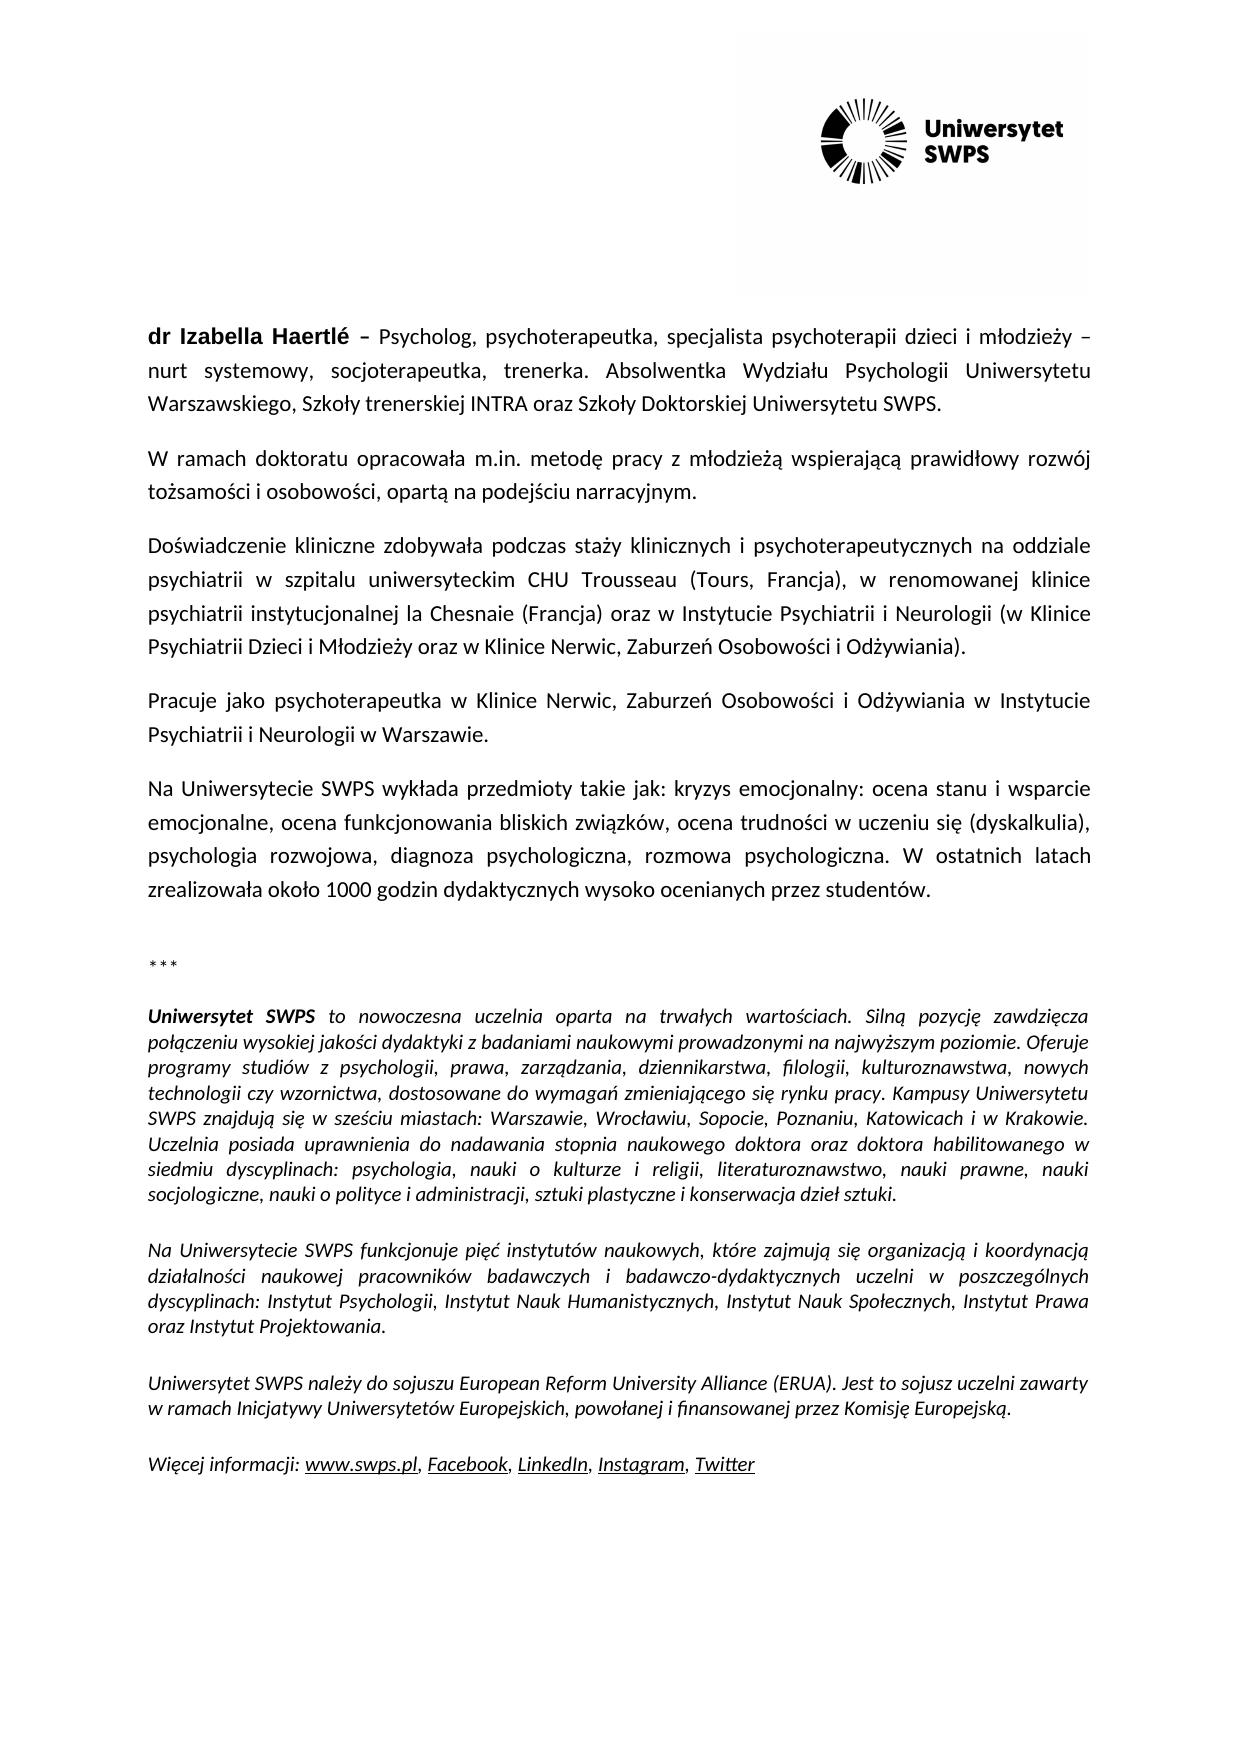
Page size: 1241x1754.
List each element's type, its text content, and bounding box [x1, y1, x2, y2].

subtitle W ramach doktoratu opracowała m.in. metodę pracy z młodzieżą wspierającą prawidłowy rozwój tożsamości i osobowości, opartą na podejściu narracyjnym. [148, 444, 1092, 505]
subtitle Na Uniwersytecie SWPS wykłada przedmioty takie jak: kryzys emocjonalny: ocena stanu i wsparcie emocjonalne, ocena funkcjonowania bliskich związków, ocena trudności w uczeniu się (dyskalkulia), psychologia rozwojowa, diagnoza psychologiczna, rozmowa psychologiczna. W ostatnich latach zrealizowała około 1000 godzin dydaktycznych wysoko ocenianych przez studentów. [148, 774, 1092, 903]
text Na Uniwersytecie SWPS funkcjonuje pięć instytutów naukowych, które zajmują się organizacją i koordynacją działalności naukowej pracowników badawczych i badawczo-dydaktycznych uczelni w poszczególnych dyscyplinach: Instytut Psychologii, Instytut Nauk Humanistycznych, Instytut Nauk Społecznych, Instytut Prawa oraz Instytut Projektowania. [148, 1237, 1092, 1339]
subtitle dr Izabella Haertlé – Psycholog, psychoterapeutka, specjalista psychoterapii dzieci i młodzieży – nurt systemowy, socjoterapeutka, trenerka. Absolwentka Wydziału Psychologii Uniwersytetu Warszawskiego, Szkoły trenerskiej INTRA oraz Szkoły Doktorskiej Uniwersytetu SWPS. [148, 322, 1092, 417]
text *** [148, 955, 1092, 980]
text Uniwersytet SWPS to nowoczesna uczelnia oparta na trwałych wartościach. Silną pozycję zawdzięcza połączeniu wysokiej jakości dydaktyki z badaniami naukowymi prowadzonymi na najwyższym poziomie. Oferuje programy studiów z psychologii, prawa, zarządzania, dziennikarstwa, filologii, kulturoznawstwa, nowych technologii czy wzornictwa, dostosowane do wymagań zmieniającego się rynku pracy. Kampusy Uniwersytetu SWPS znajdują się w sześciu miastach: Warszawie, Wrocławiu, Sopocie, Poznaniu, Katowicach i w Krakowie. Uczelnia posiada uprawnienia do nadawania stopnia naukowego doktora oraz doktora habilitowanego w siedmiu dyscyplinach: psychologia, nauki o kulturze i religii, literaturoznawstwo, nauki prawne, nauki socjologiczne, nauki o polityce i administracji, sztuki plastyczne i konserwacja dzieł sztuki. [148, 1004, 1092, 1207]
subtitle Doświadczenie kliniczne zdobywała podczas staży klinicznych i psychoterapeutycznych na oddziale psychiatrii w szpitalu uniwersyteckim CHU Trousseau (Tours, Francja), w renomowanej klinice psychiatrii instytucjonalnej la Chesnaie (Francja) oraz w Instytucie Psychiatrii i Neurologii (w Klinice Psychiatrii Dzieci i Młodzieży oraz w Klinice Nerwic, Zaburzeń Osobowości i Odżywiania). [148, 532, 1092, 660]
text Uniwersytet SWPS należy do sojuszu European Reform University Alliance (ERUA). Jest to sojusz uczelni zawarty w ramach Inicjatywy Uniwersytetów Europejskich, powołanej i finansowanej przez Komisję Europejską. [148, 1370, 1092, 1421]
text Więcej informacji: www.swps.pl, Facebook, LinkedIn, Instagram, Twitter [148, 1451, 1092, 1476]
picture [731, 29, 1090, 297]
subtitle Pracuje jako psychoterapeutka w Klinice Nerwic, Zaburzeń Osobowości i Odżywiania w Instytucie Psychiatrii i Neurologii w Warszawie. [148, 687, 1092, 748]
